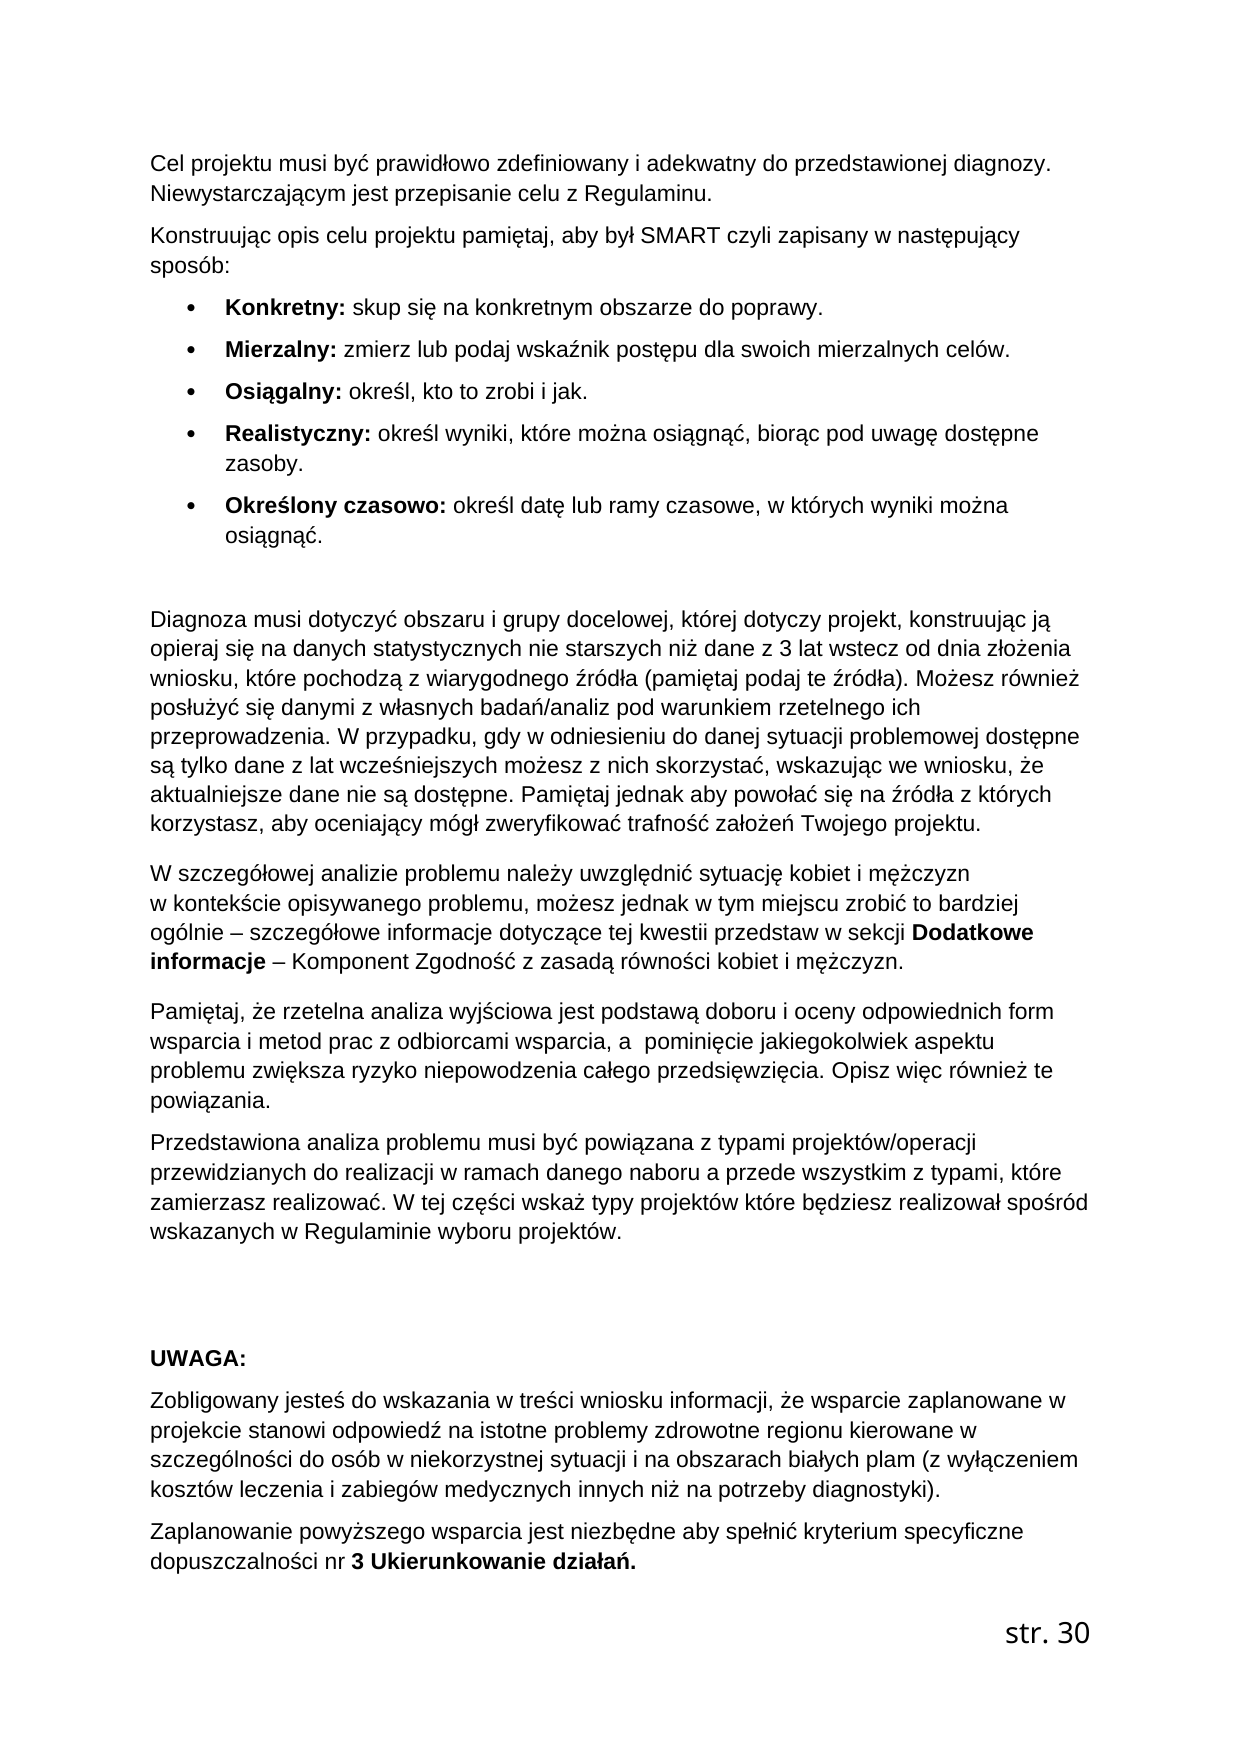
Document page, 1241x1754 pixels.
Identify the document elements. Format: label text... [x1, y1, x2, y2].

text Zobligowany jesteś do wskazania w treści wniosku informacji, że wsparcie zaplanowane w projekcie stanowi odpowiedź na istotne problemy zdrowotne regionu kierowane w szczególności do osób w niekorzystnej sytuacji i na obszarach białych plam (z wyłączeniem kosztów leczenia i zabiegów medycznych innych niż na potrzeby diagnostyki). [150, 1387, 1090, 1502]
text Przedstawiona analiza problemu musi być powiązana z typami projektów/operacji przewidzianych do realizacji w ramach danego naboru a przede wszystkim z typami, które zamierzasz realizować. W tej części wskaż typy projektów które będziesz realizował spośród wskazanych w Regulaminie wyboru projektów. [150, 1129, 1090, 1244]
text Cel projektu musi być prawidłowo zdefiniowany i adekwatny do przedstawionej diagnozy. Niewystarczającym jest przepisanie celu z Regulaminu. [150, 150, 1090, 206]
text Diagnoza musi dotyczyć obszaru i grupy docelowej, której dotyczy projekt, konstruując ją opieraj się na danych statystycznych nie starszych niż dane z 3 lat wstecz od dnia złożenia wniosku, które pochodzą z wiarygodnego źródła (pamiętaj podaj te źródła). Możesz również posłużyć się danymi z własnych badań/analiz pod warunkiem rzetelnego ich przeprowadzenia. W przypadku, gdy w odniesieniu do danej sytuacji problemowej dostępne są tylko dane z lat wcześniejszych możesz z nich skorzystać, wskazując we wniosku, że aktualniejsze dane nie są dostępne. Pamiętaj jednak aby powołać się na źródła z których korzystasz, aby oceniający mógł zweryfikować trafność założeń Twojego projektu. [150, 606, 1090, 837]
list Osiągalny: określ, kto to zrobi i jak. [187, 378, 1090, 404]
text UWAGA: [150, 1345, 1090, 1371]
list Mierzalny: zmierz lub podaj wskaźnik postępu dla swoich mierzalnych celów. [187, 336, 1090, 362]
text Konstruując opis celu projektu pamiętaj, aby był SMART czyli zapisany w następujący sposób: [150, 222, 1090, 278]
text Zaplanowanie powyższego wsparcia jest niezbędne aby spełnić kryterium specyficzne dopuszczalności nr 3 Ukierunkowanie działań. [150, 1518, 1090, 1574]
text Pamiętaj, że rzetelna analiza wyjściowa jest podstawą doboru i oceny odpowiednich form wsparcia i metod prac z odbiorcami wsparcia, a pominięcie jakiegokolwiek aspektu problemu zwiększa ryzyko niepowodzenia całego przedsięwzięcia. Opisz więc również te powiązania. [150, 998, 1090, 1113]
text W szczegółowej analizie problemu należy uwzględnić sytuację kobiet i mężczyzn w kontekście opisywanego problemu, możesz jednak w tym miejscu zrobić to bardziej ogólnie – szczegółowe informacje dotyczące tej kwestii przedstaw w sekcji Dodatkowe informacje – Komponent Zgodność z zasadą równości kobiet i mężczyzn. [150, 860, 1090, 974]
list Realistyczny: określ wyniki, które można osiągnąć, biorąc pod uwagę dostępne zasoby. [187, 420, 1090, 476]
list Konkretny: skup się na konkretnym obszarze do poprawy. [187, 294, 1090, 320]
list Określony czasowo: określ datę lub ramy czasowe, w których wyniki można osiągnąć. [187, 492, 1090, 548]
